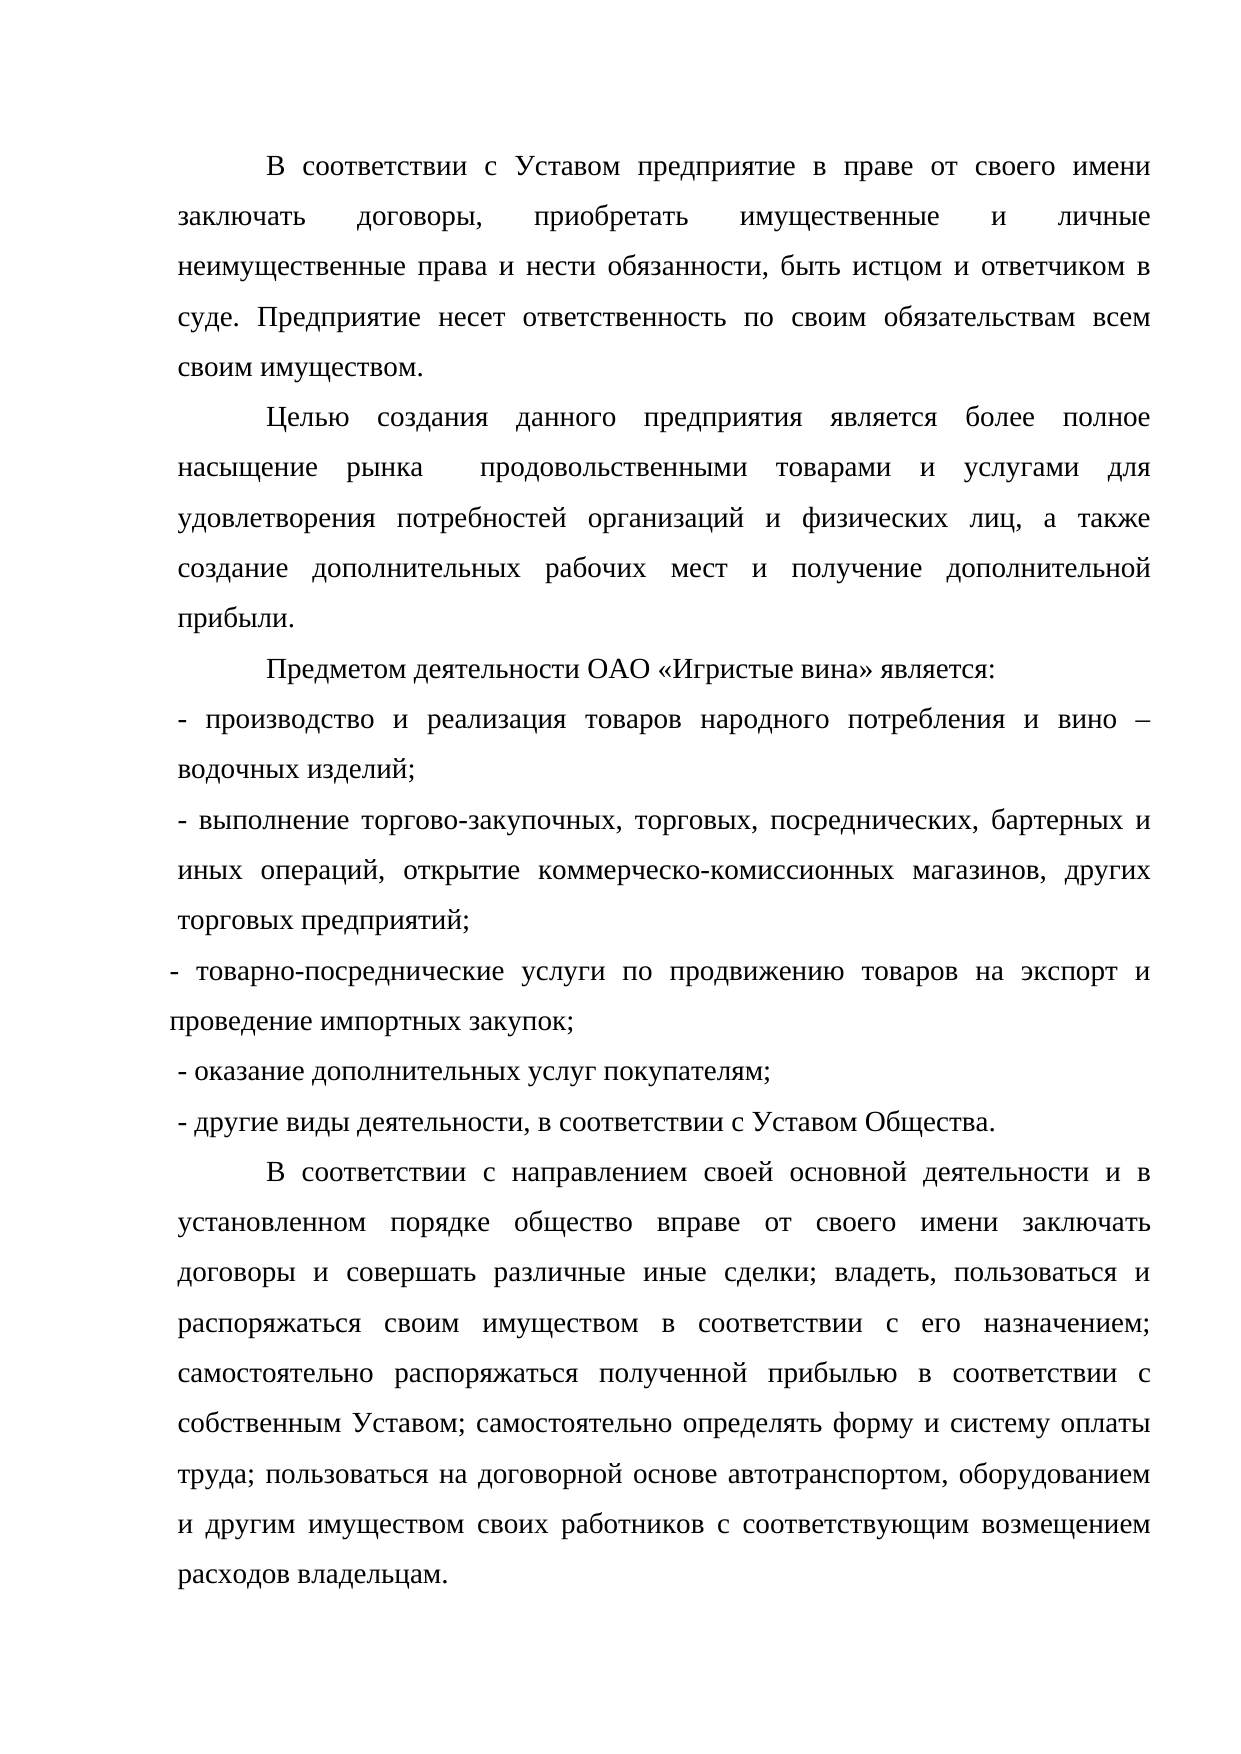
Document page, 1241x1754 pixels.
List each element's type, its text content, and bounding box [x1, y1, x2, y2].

text - производство и реализация товаров народного потребления и вино – водочных изделий; [177, 701, 1152, 785]
text - оказание дополнительных услуг покупателям; [177, 1053, 1152, 1087]
text В соответствии с Уставом предприятие в праве от своего имени заключать договоры, приобретать имущественные и личные неимущественные права и нести обязанности, быть истцом и ответчиком в суде. Предприятие несет ответственность по своим обязательствам всем своим имуществом. [177, 148, 1152, 382]
text Предметом деятельности ОАО «Игристые вина» является: [177, 651, 1152, 684]
text - товарно-посреднические услуги по продвижению товаров на экспорт и проведение импортных закупок; [169, 953, 1152, 1037]
text Целью создания данного предприятия является более полное насыщение рынка продовольственными товарами и услугами для удовлетворения потребностей организаций и физических лиц, а также создание дополнительных рабочих мест и получение дополнительной прибыли. [177, 399, 1152, 634]
text - выполнение торгово-закупочных, торговых, посреднических, бартерных и иных операций, открытие коммерческо-комиссионных магазинов, других торговых предприятий; [177, 802, 1152, 936]
text - другие виды деятельности, в соответствии с Уставом Общества. [177, 1104, 1152, 1137]
text В соответствии с направлением своей основной деятельности и в установленном порядке общество вправе от своего имени заключать договоры и совершать различные иные сделки; владеть, пользоваться и распоряжаться своим имуществом в соответствии с его назначением; самостоятельно распоряжаться полученной прибылью в соответствии с собственным Уставом; самостоятельно определять форму и систему оплаты труда; пользоваться на договорной основе автотранспортом, оборудованием и другим имуществом своих работников с соответствующим возмещением расходов владельцам. [177, 1154, 1152, 1590]
